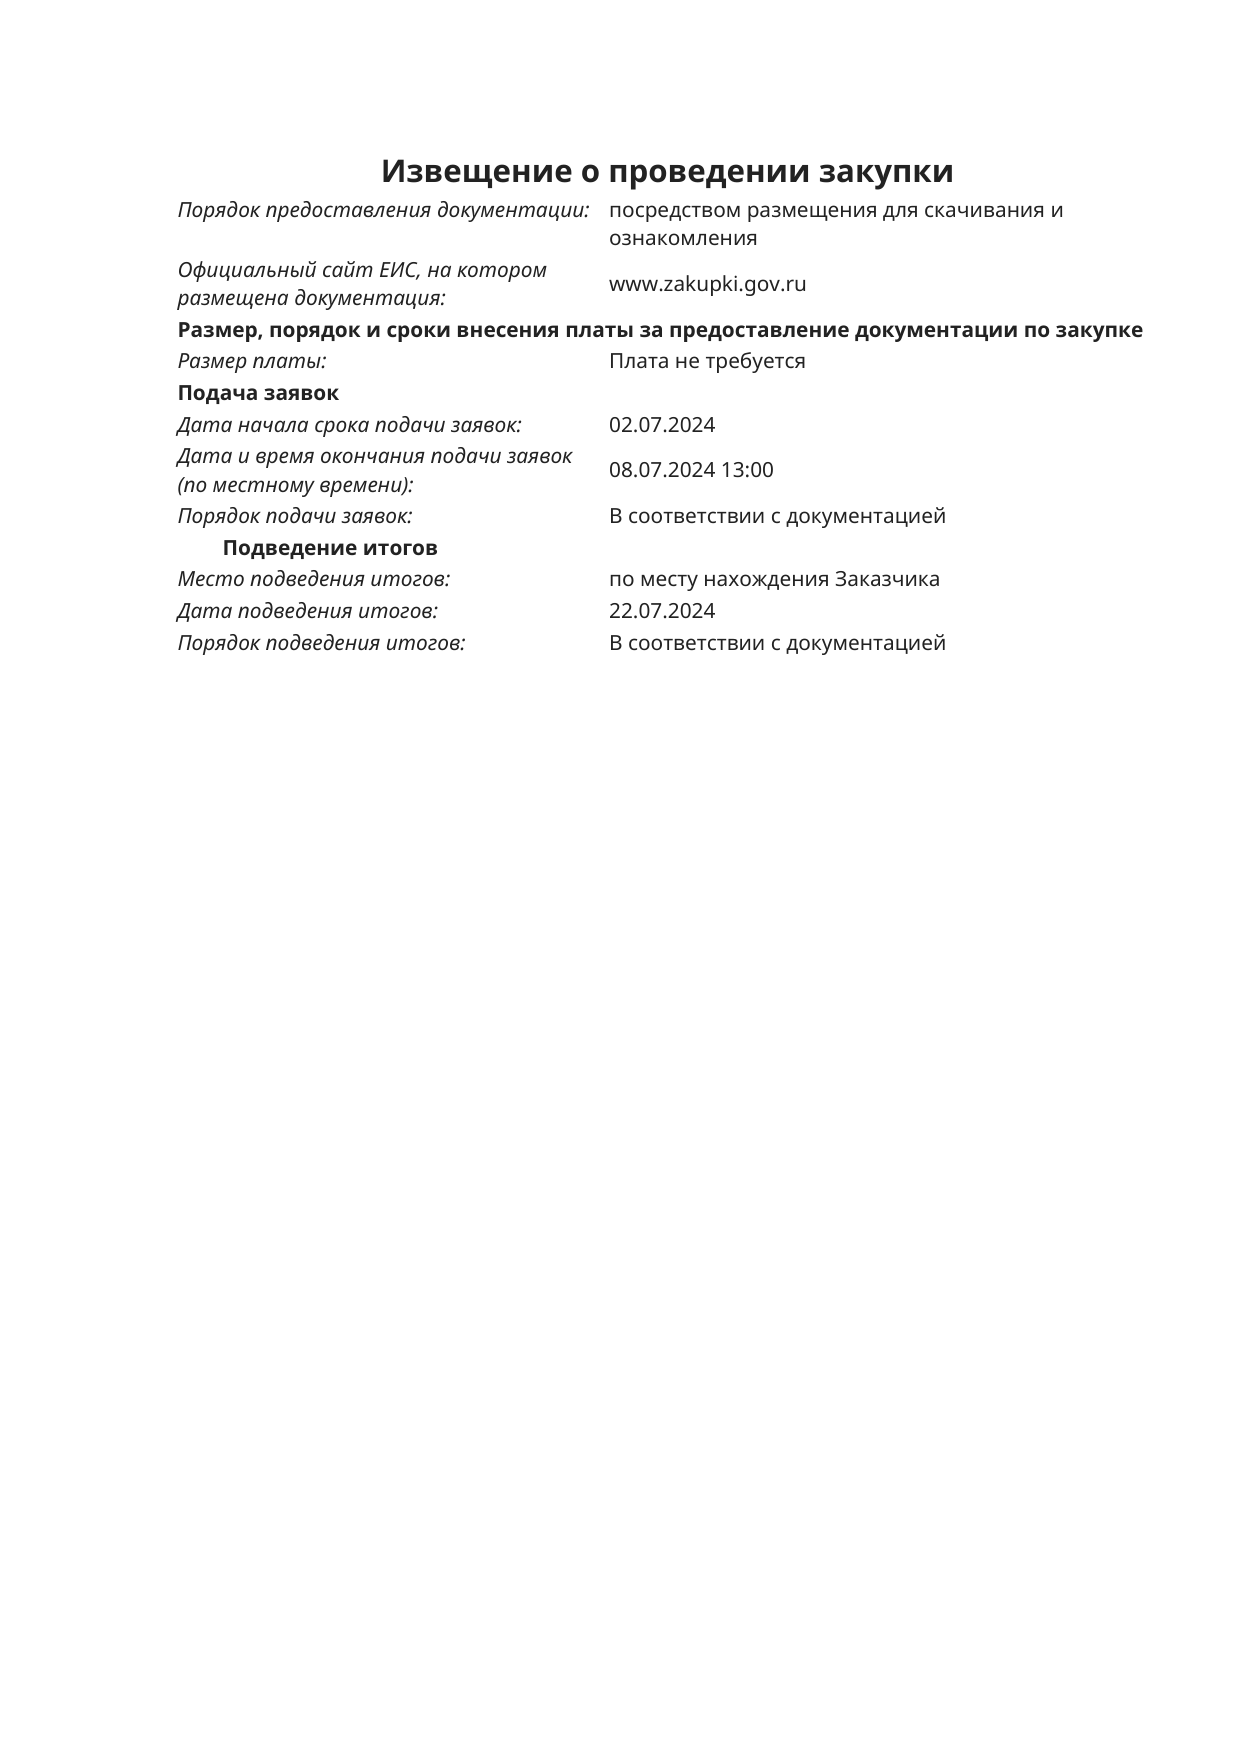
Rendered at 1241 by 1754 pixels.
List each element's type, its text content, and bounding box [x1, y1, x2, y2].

table_cell Официальный сайт ЕИС, на котором размещена документация: [176, 254, 607, 313]
table_header Извещение о проведении закупки [176, 118, 1159, 193]
table_cell 22.07.2024 [607, 595, 1159, 626]
table_cell Размер, порядок и сроки внесения платы за предоставление документации по закупке [176, 314, 1159, 345]
table_cell по месту нахождения Заказчика [607, 563, 1159, 594]
table_cell 08.07.2024 13:00 [607, 440, 1159, 500]
table_cell В соответствии с документацией [607, 626, 1159, 658]
table_cell посредством размещения для скачивания и ознакомления [607, 194, 1159, 253]
table_cell Плата не требуется [607, 345, 1159, 377]
table_cell Порядок предоставления документации: [176, 194, 607, 253]
table_cell Размер платы: [176, 345, 607, 377]
table_cell www.zakupki.gov.ru [607, 254, 1159, 313]
table_cell Дата подведения итогов: [176, 595, 607, 626]
table_cell Место подведения итогов: [176, 563, 607, 594]
table_cell 02.07.2024 [607, 408, 1159, 440]
table_cell Дата и время окончания подачи заявок (по местному времени): [176, 440, 607, 500]
table_cell Дата начала срока подачи заявок: [176, 408, 607, 440]
table_cell В соответствии с документацией [607, 500, 1159, 531]
table_cell Подведение итогов [176, 531, 1159, 563]
table_cell Порядок подачи заявок: [176, 500, 607, 531]
table_cell Порядок подведения итогов: [176, 626, 607, 658]
table_cell Подача заявок [176, 377, 1159, 408]
